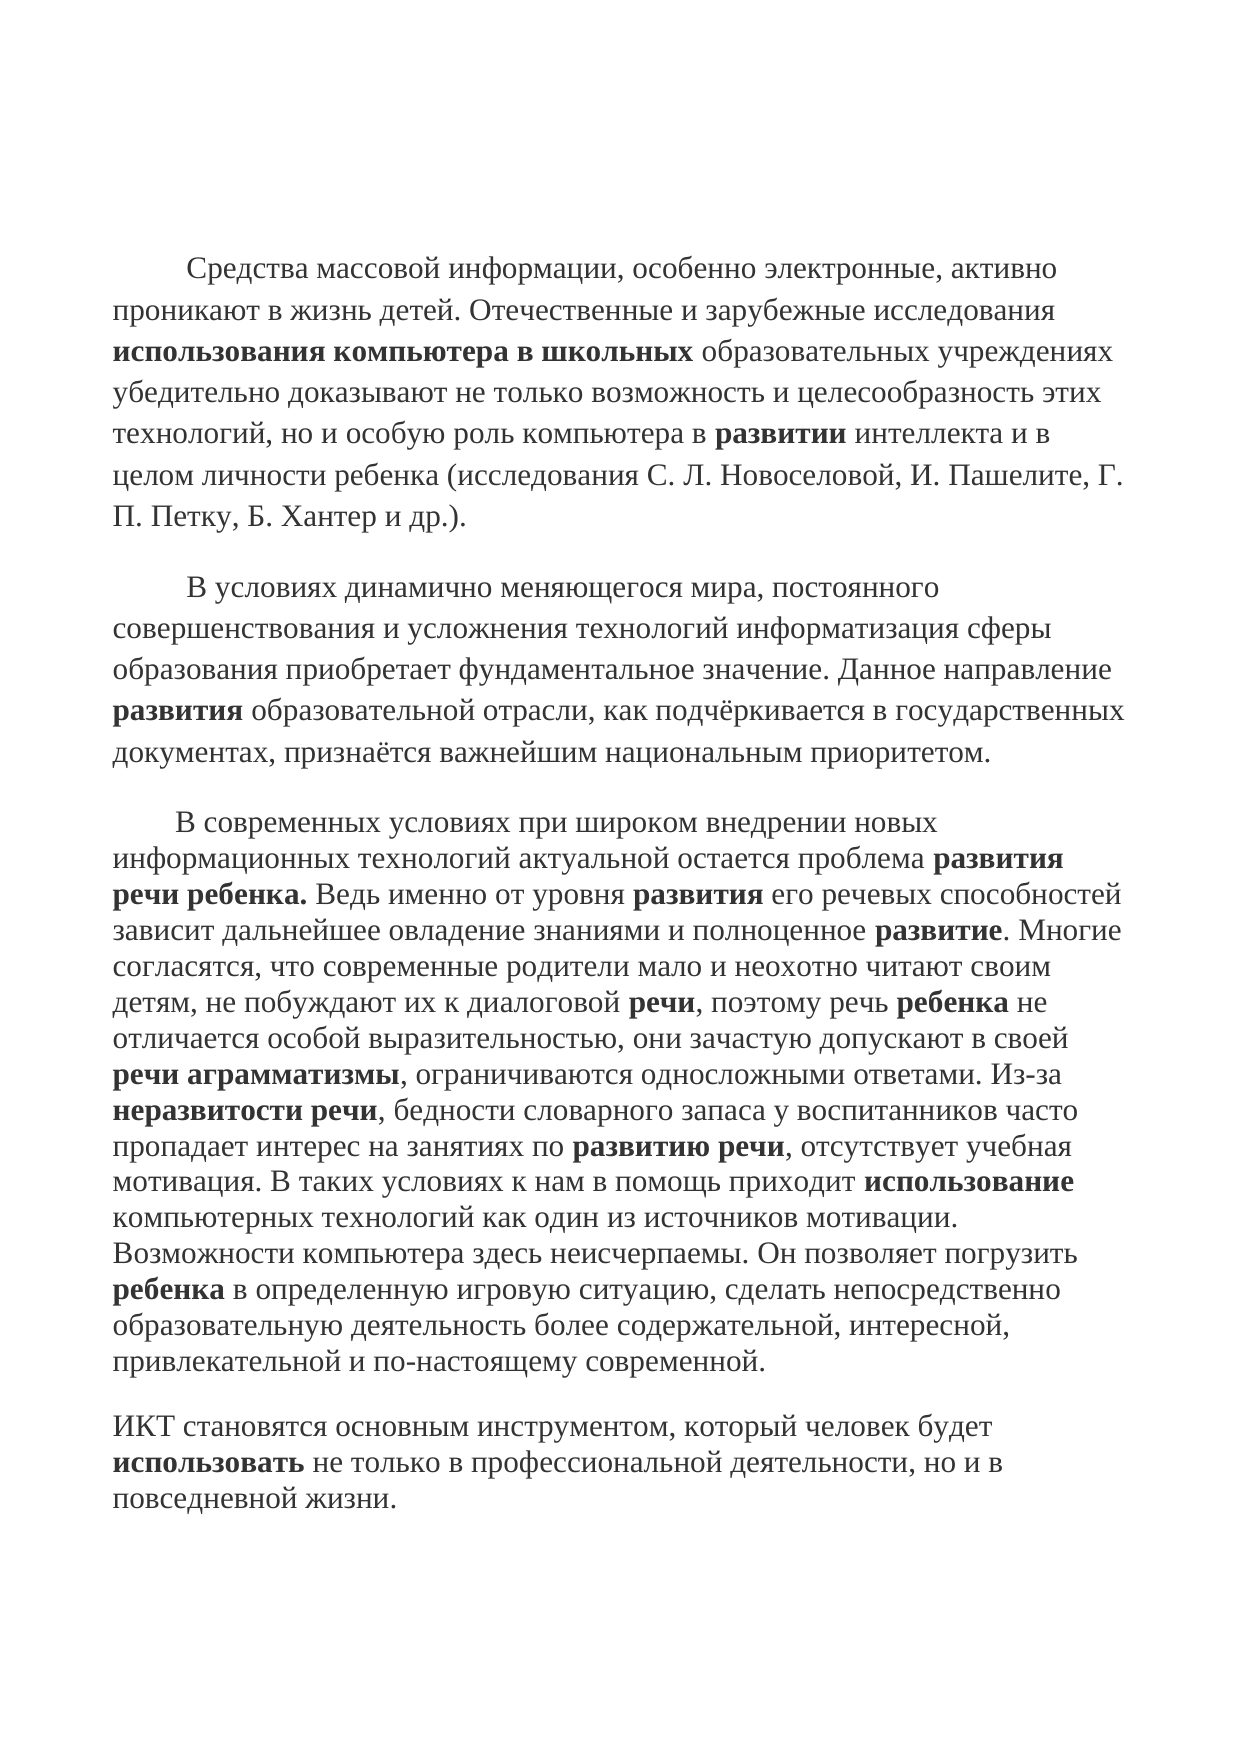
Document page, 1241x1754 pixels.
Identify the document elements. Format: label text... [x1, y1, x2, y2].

text В современных условиях при широком внедрении новых информационных технологий актуальной остается проблема развития речи ребенка. Ведь именно от уровня развития его речевых способностей зависит дальнейшее овладение знаниями и полноценное развитие. Многие согласятся, что современные родители мало и неохотно читают своим детям, не побуждают их к диалоговой речи, поэтому речь ребенка не отличается особой выразительностью, они зачастую допускают в своей речи аграмматизмы, ограничиваются односложными ответами. Из-за неразвитости речи, бедности словарного запаса у воспитанников часто пропадает интерес на занятиях по развитию речи, отсутствует учебная мотивация. В таких условиях к нам в помощь приходит использование компьютерных технологий как один из источников мотивации. Возможности компьютера здесь неисчерпаемы. Он позволяет погрузить ребенка в определенную игровую ситуацию, сделать непосредственно образовательную деятельность более содержательной, интересной, привлекательной и по-настоящему современной. [112, 803, 1128, 1378]
text Средства массовой информации, особенно электронные, активно проникают в жизнь детей. Отечественные и зарубежные исследования использования компьютера в школьных образовательных учреждениях убедительно доказывают не только возможность и целесообразность этих технологий, но и особую роль компьютера в развитии интеллекта и в целом личности ребенка (исследования С. Л. Новоселовой, И. Пашелите, Г. П. Петку, Б. Хантер и др.). [112, 250, 1128, 533]
text ИКТ становятся основным инструментом, который человек будет использовать не только в профессиональной деятельности, но и в повседневной жизни. [112, 1408, 1128, 1515]
text В условиях динамично меняющегося мира, постоянного совершенствования и усложнения технологий информатизация сферы образования приобретает фундаментальное значение. Данное направление развития образовательной отрасли, как подчёркивается в государственных документах, признаётся важнейшим национальным приоритетом. [112, 568, 1128, 769]
